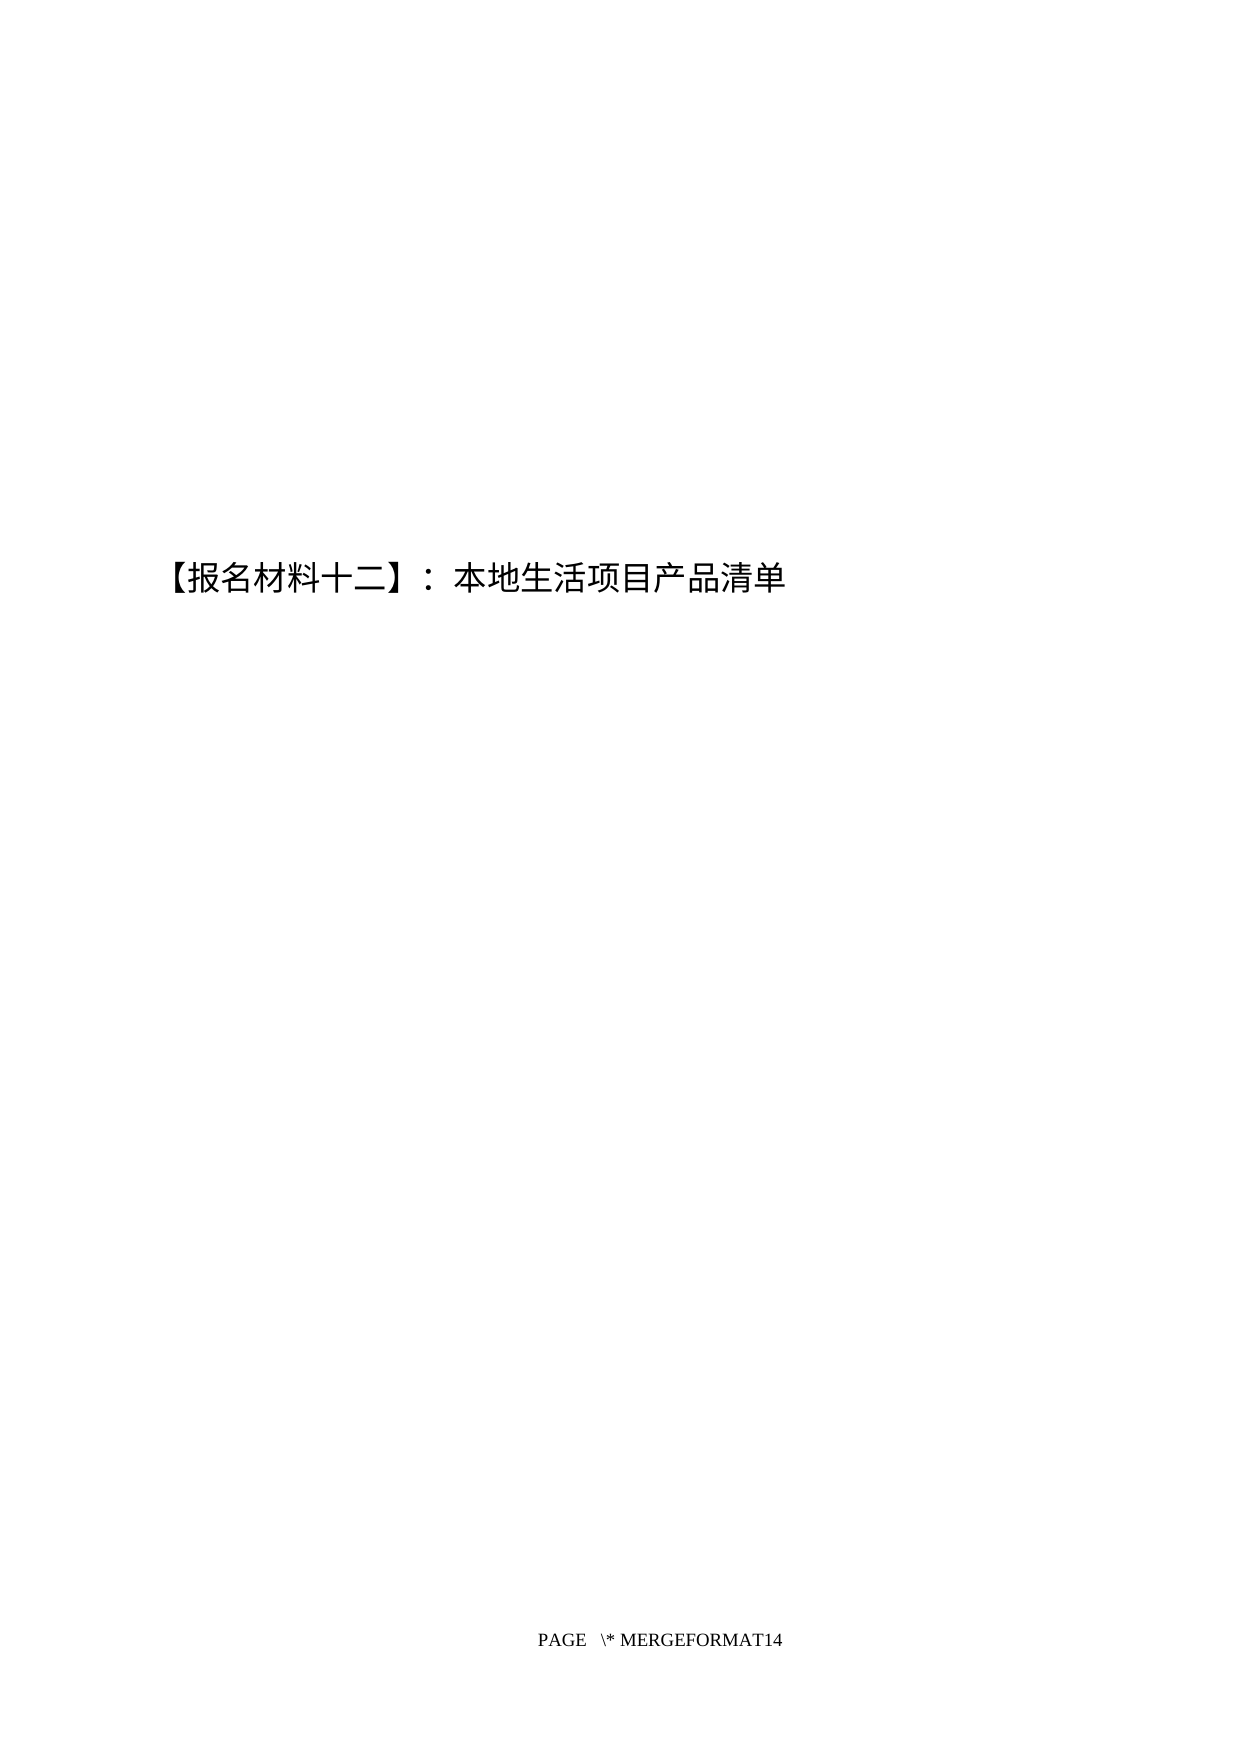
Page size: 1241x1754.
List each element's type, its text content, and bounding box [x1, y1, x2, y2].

text 【报名材料十二】：本地生活项目产品清单 [153, 539, 1092, 600]
